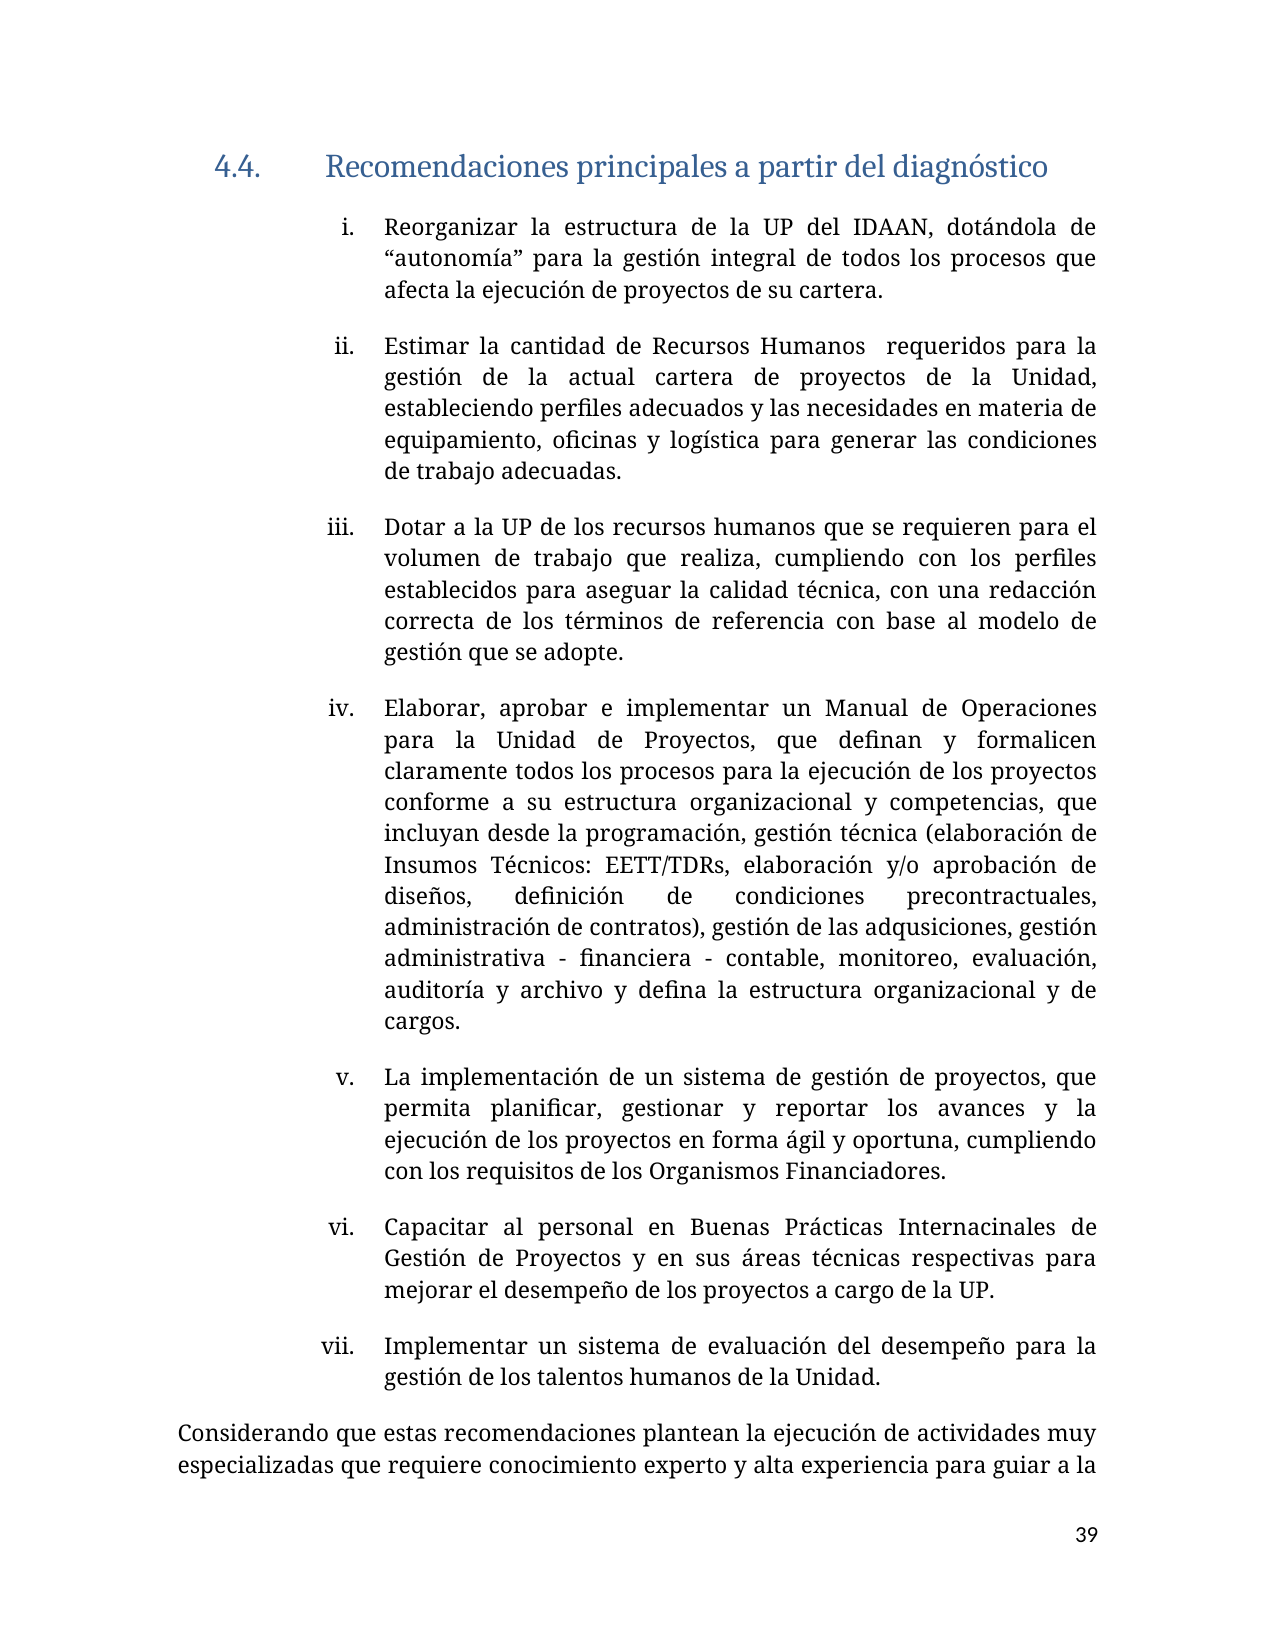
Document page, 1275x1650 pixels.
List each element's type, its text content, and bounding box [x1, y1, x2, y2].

list Elaborar, aprobar e implementar un Manual de Operaciones para la Unidad de Proyectos, que definan y formalicen claramente todos los procesos para la ejecución de los proyectos conforme a su estructura organizacional y competencias, que incluyan desde la programación, gestión técnica (elaboración de Insumos Técnicos: EETT/TDRs, elaboración y/o aprobación de diseños, definición de condiciones precontractuales, administración de contratos), gestión de las adqusiciones, gestión administrativa - financiera - contable, monitoreo, evaluación, auditoría y archivo y defina la estructura organizacional y de cargos. [354, 692, 1098, 1036]
list Estimar la cantidad de Recursos Humanos requeridos para la gestión de la actual cartera de proyectos de la Unidad, estableciendo perfiles adecuados y las necesidades en materia de equipamiento, oficinas y logística para generar las condiciones de trabajo adecuadas. [354, 330, 1098, 486]
list Capacitar al personal en Buenas Prácticas Internacinales de Gestión de Proyectos y en sus áreas técnicas respectivas para mejorar el desempeño de los proyectos a cargo de la UP. [354, 1211, 1098, 1305]
subtitle Recomendaciones principales a partir del diagnóstico [214, 148, 1098, 186]
list Dotar a la UP de los recursos humanos que se requieren para el volumen de trabajo que realiza, cumpliendo con los perfiles establecidos para aseguar la calidad técnica, con una redacción correcta de los términos de referencia con base al modelo de gestión que se adopte. [354, 511, 1098, 667]
list La implementación de un sistema de gestión de proyectos, que permita planificar, gestionar y reportar los avances y la ejecución de los proyectos en forma ágil y oportuna, cumpliendo con los requisitos de los Organismos Financiadores. [354, 1061, 1098, 1186]
list Implementar un sistema de evaluación del desempeño para la gestión de los talentos humanos de la Unidad. [354, 1330, 1098, 1392]
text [177, 1417, 1098, 1480]
list Reorganizar la estructura de la UP del IDAAN, dotándola de “autonomía” para la gestión integral de todos los procesos que afecta la ejecución de proyectos de su cartera. [354, 211, 1098, 305]
